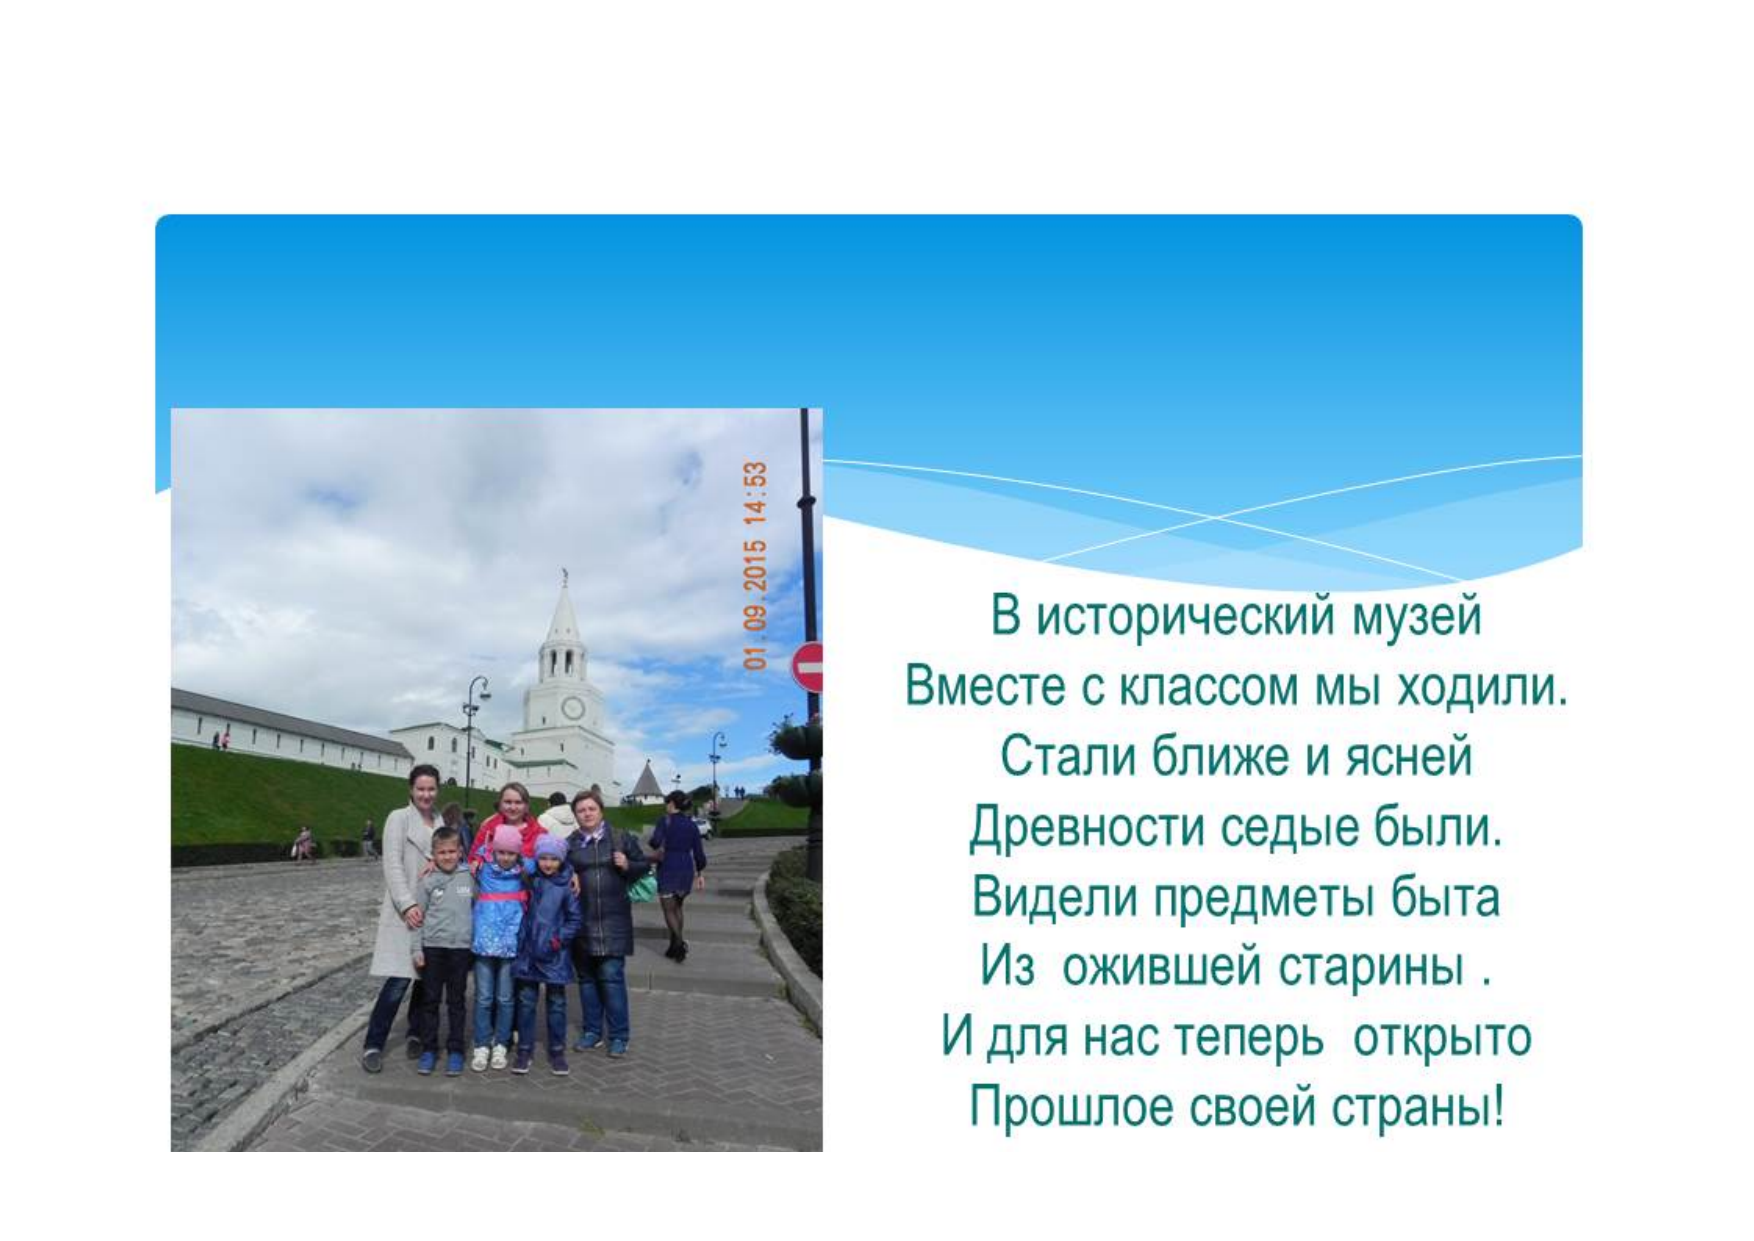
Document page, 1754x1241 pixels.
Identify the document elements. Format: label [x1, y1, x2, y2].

picture [118, 177, 1619, 1152]
